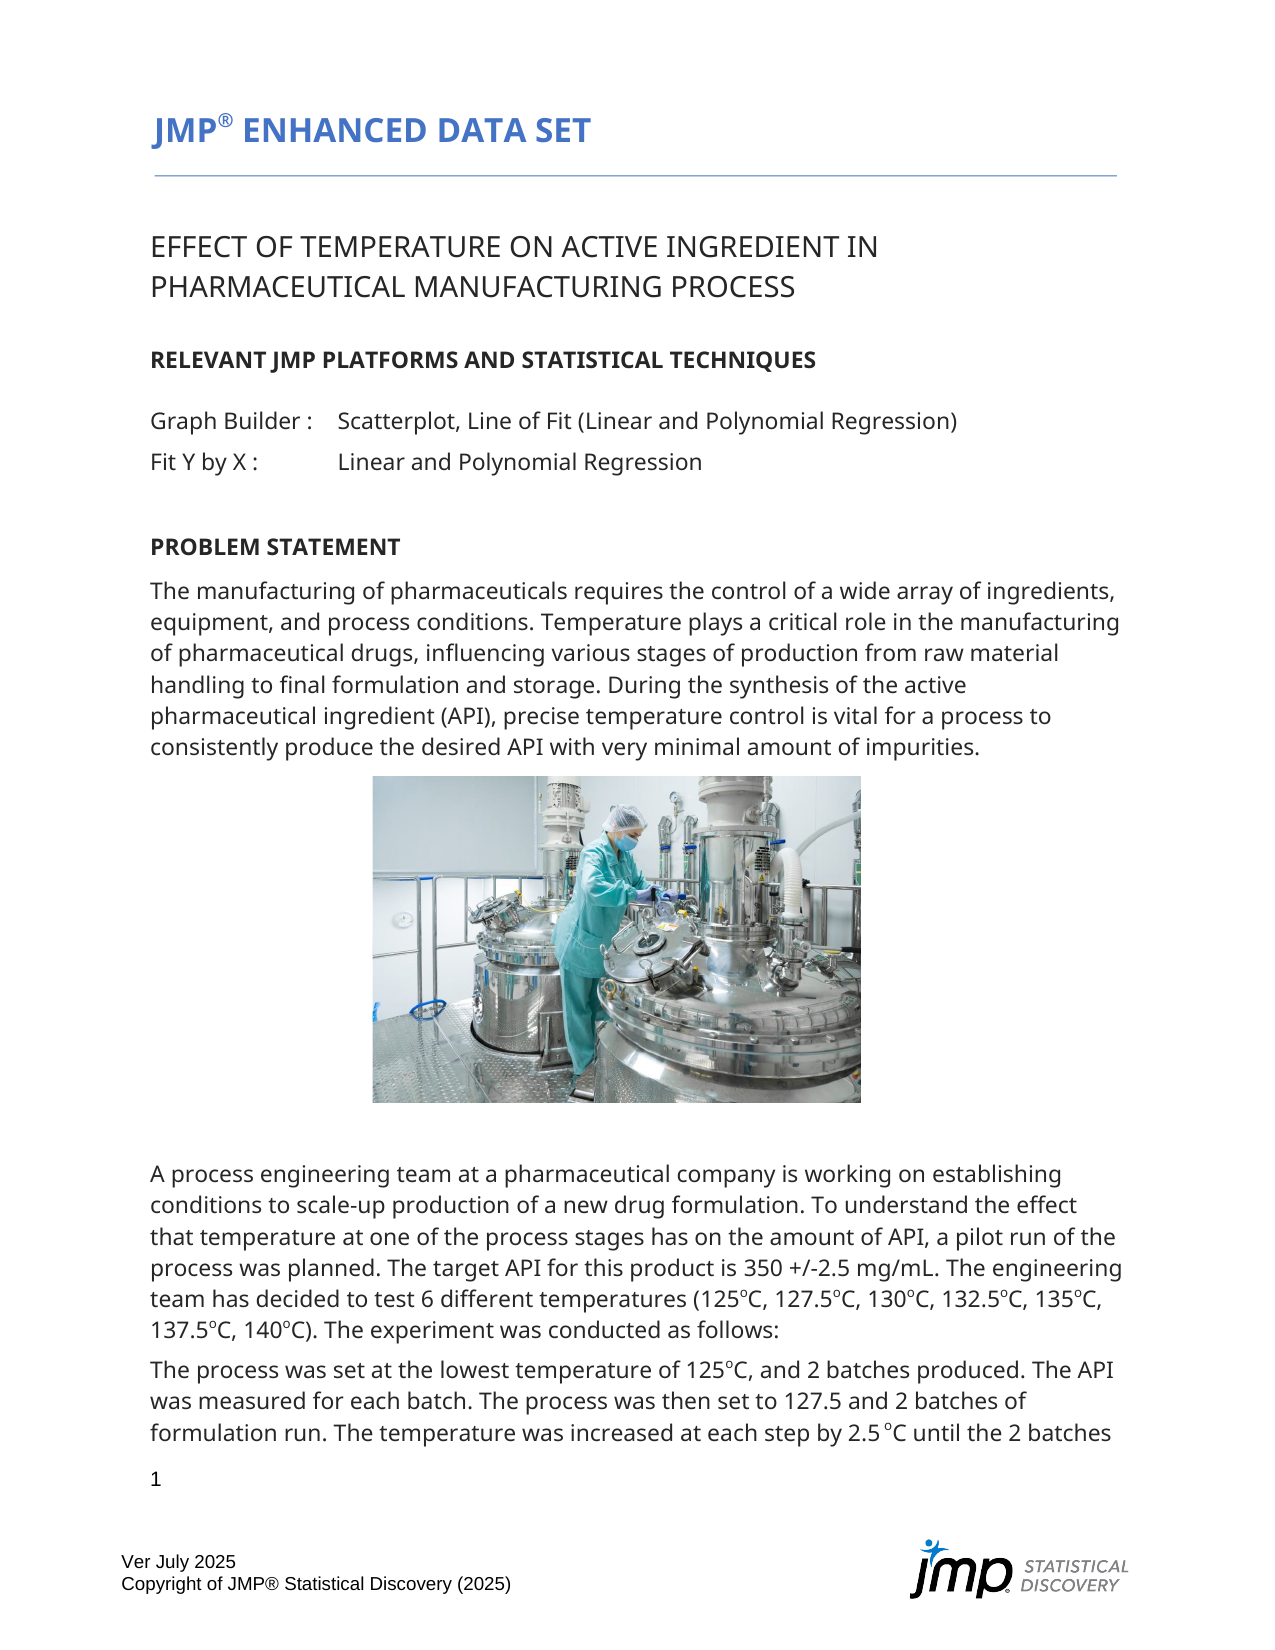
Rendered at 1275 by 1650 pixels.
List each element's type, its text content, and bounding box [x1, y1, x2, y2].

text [150, 1354, 1125, 1448]
text A process engineering team at a pharmaceutical company is working on establishing conditions to scale-up production of a new drug formulation. To understand the effect that temperature at one of the process stages has on the amount of API, a pilot run of the process was planned. The target API for this product is 350 +/-2.5 mg/mL. The engineering team has decided to test 6 different temperatures (125oC, 127.5oC, 130oC, 132.5oC, 135oC, 137.5oC, 140oC). The experiment was conducted as follows: [150, 1127, 1125, 1346]
title EFFECT OF TEMPERATURE ON ACTIVE INGREDIENT IN PHARMACEUTICAL MANUFACTURING PROCESS [150, 227, 1125, 306]
text The manufacturing of pharmaceuticals requires the control of a wide array of ingredients, equipment, and process conditions. Temperature plays a critical role in the manufacturing of pharmaceutical drugs, influencing various stages of production from raw material handling to final formulation and storage. During the synthesis of the active pharmaceutical ingredient (API), precise temperature control is vital for a process to consistently produce the desired API with very minimal amount of impurities. [150, 575, 1125, 762]
picture [909, 1539, 1129, 1599]
title PROBLEM STATEMENT [150, 531, 1125, 562]
text Graph Builder : Scatterplot, Line of Fit (Linear and Polynomial Regression) [150, 405, 1125, 436]
picture [372, 776, 861, 1103]
title RELEVANT JMP PLATFORMS AND STATISTICAL TECHNIQUES [150, 344, 1125, 375]
text Fit Y by X : Linear and Polynomial Regression [150, 446, 1125, 477]
